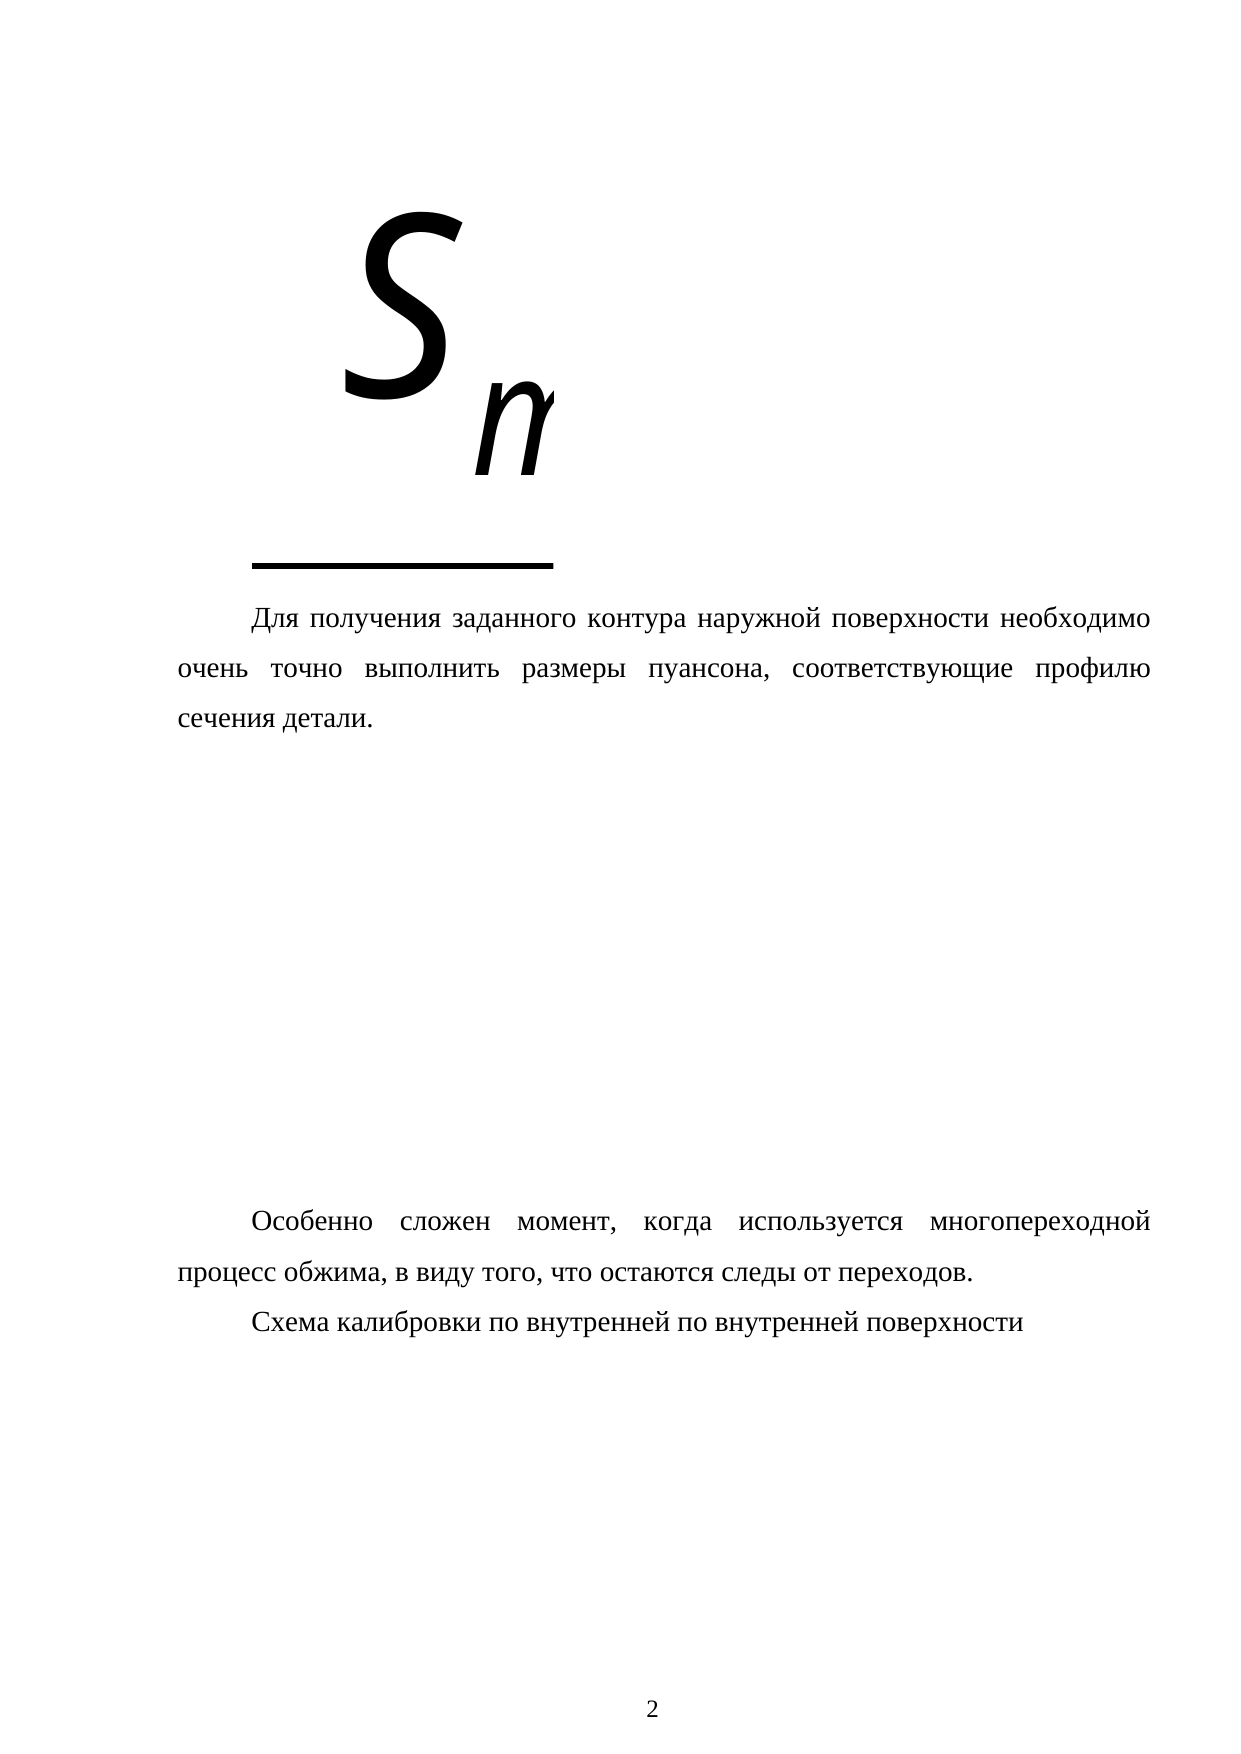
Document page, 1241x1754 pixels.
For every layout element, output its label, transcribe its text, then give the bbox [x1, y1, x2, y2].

text Для получения заданного контура наружной поверхности необходимо очень точно выполнить размеры пуансона, соответствующие профилю сечения детали. [177, 600, 1152, 734]
text Схема калибровки по внутренней по внутренней поверхности [177, 1304, 1152, 1338]
text Особенно сложен момент, когда используется многопереходной процесс обжима, в виду того, что остаются следы от переходов. [177, 1203, 1152, 1287]
